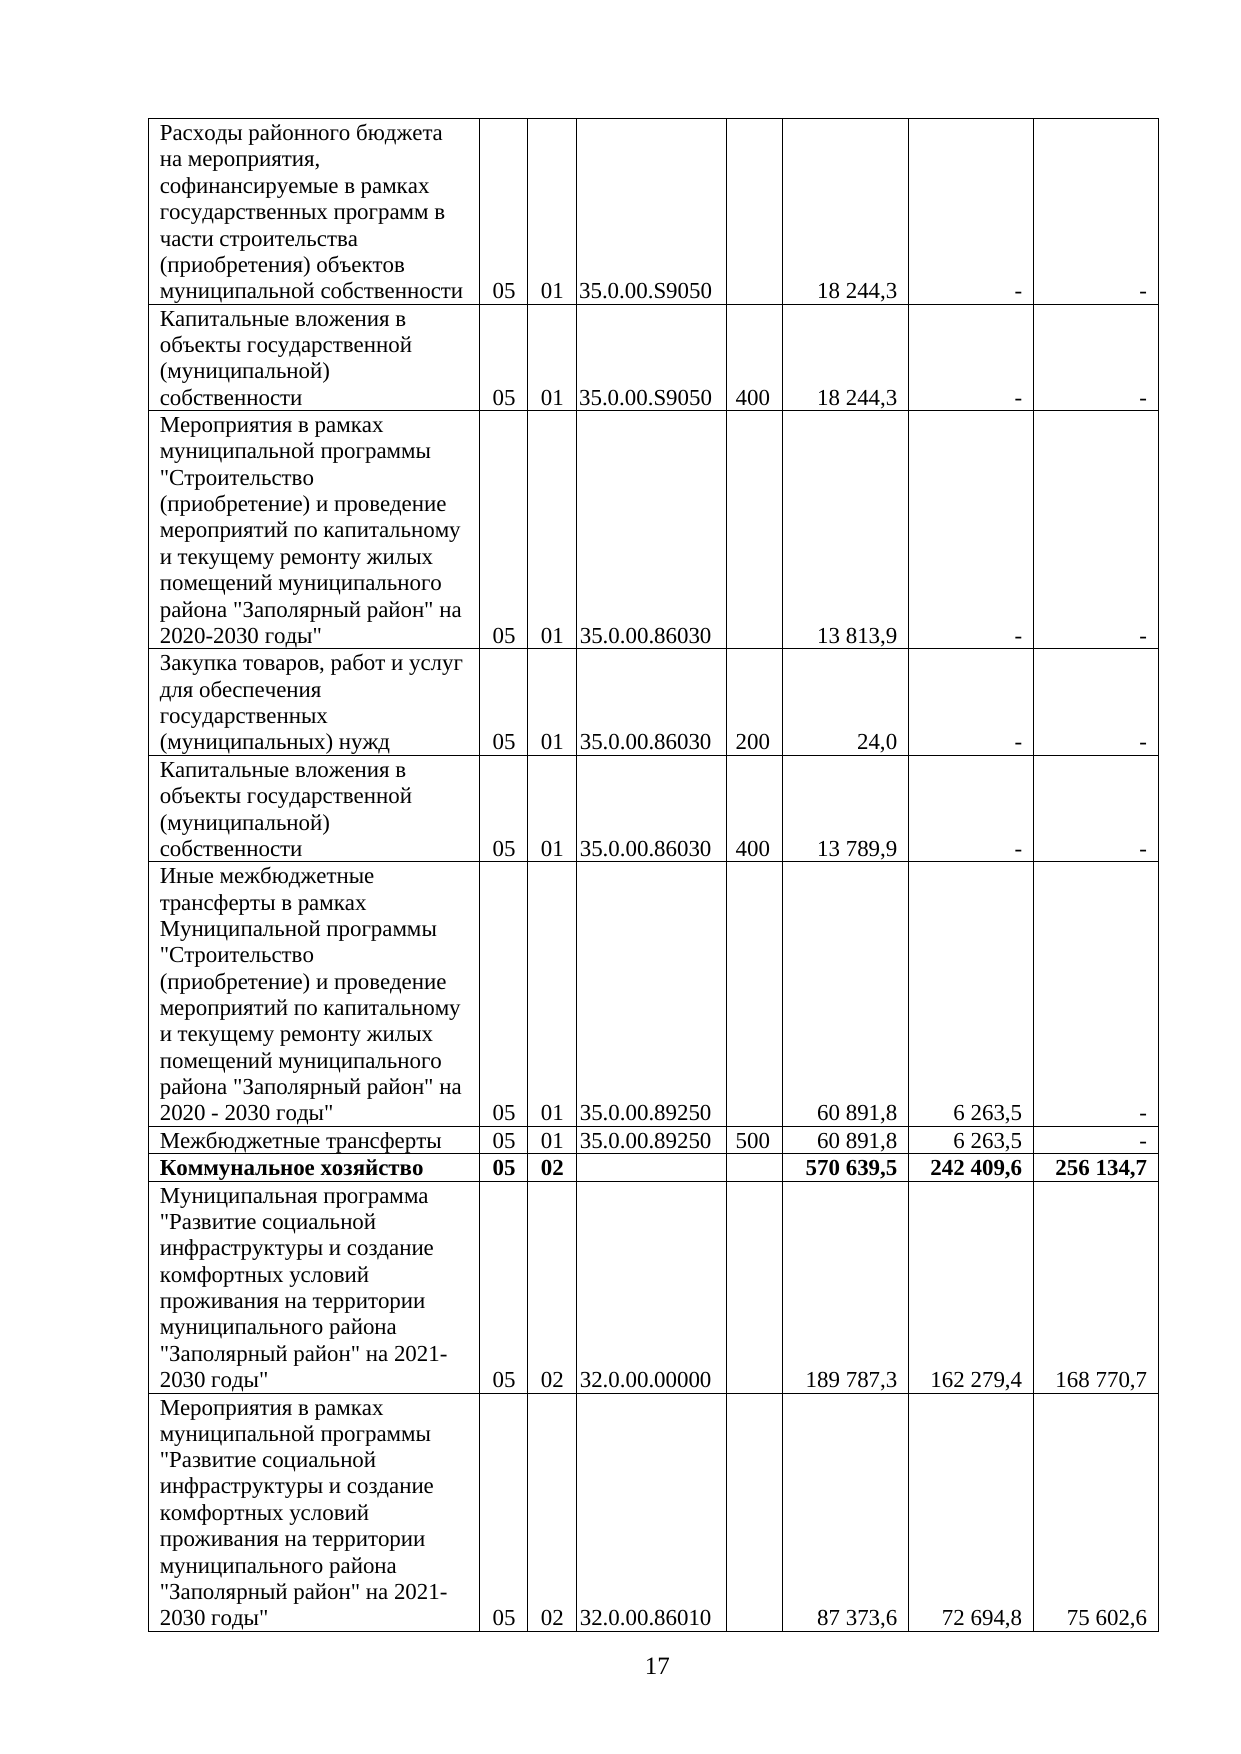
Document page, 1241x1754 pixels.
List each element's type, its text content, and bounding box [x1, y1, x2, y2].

table_cell 01 [528, 649, 576, 755]
table_cell Мероприятия в рамках муниципальной программы "Строительство (приобретение) и проведение мероприятий по капитальному и текущему ремонту жилых помещений муниципального района "Заполярный район" на 2020-2030 годы" [149, 411, 479, 648]
table_cell Коммунальное хозяйство [149, 1154, 479, 1181]
table_cell 35.0.00.S9050 [577, 305, 726, 410]
table_cell [727, 1394, 782, 1631]
table_cell 05 [480, 649, 527, 755]
table_cell 200 [727, 649, 782, 755]
table_cell 01 [528, 1127, 576, 1153]
table_cell 35.0.00.86030 [577, 649, 726, 755]
table_cell 01 [528, 756, 576, 861]
table_cell [727, 1182, 782, 1392]
table_cell 01 [528, 305, 576, 410]
table_cell [727, 119, 782, 304]
table_cell 13 789,9 [783, 756, 908, 861]
table_cell 35.0.00.86030 [577, 756, 726, 861]
table_cell - [1034, 649, 1158, 755]
table_cell 500 [727, 1127, 782, 1153]
table_cell - [909, 119, 1033, 304]
table_cell 05 [480, 1154, 527, 1181]
table_cell 05 [480, 1394, 527, 1631]
table_cell [727, 1154, 782, 1181]
table_cell - [1034, 862, 1158, 1126]
table_cell 35.0.00.86030 [577, 411, 726, 648]
table_cell - [1034, 411, 1158, 648]
table_cell [727, 411, 782, 648]
table_cell 02 [528, 1394, 576, 1631]
table_cell - [909, 305, 1033, 410]
table_cell Капитальные вложения в объекты государственной (муниципальной) собственности [149, 756, 479, 861]
table_cell 32.0.00.86010 [577, 1394, 726, 1631]
table_cell 05 [480, 1127, 527, 1153]
table_cell - [909, 411, 1033, 648]
table_cell 05 [480, 756, 527, 861]
table_cell 6 263,5 [909, 862, 1033, 1126]
table_cell 60 891,8 [783, 862, 908, 1126]
table_cell 05 [480, 119, 527, 304]
table_cell 05 [480, 1182, 527, 1392]
table_cell - [1034, 305, 1158, 410]
table_cell [577, 1154, 726, 1181]
table_cell 75 602,6 [1034, 1394, 1158, 1631]
table_cell 02 [528, 1154, 576, 1181]
table_cell [727, 862, 782, 1126]
table_cell 72 694,8 [909, 1394, 1033, 1631]
table_cell 400 [727, 305, 782, 410]
table_cell Капитальные вложения в объекты государственной (муниципальной) собственности [149, 305, 479, 410]
table_cell Иные межбюджетные трансферты в рамках Муниципальной программы "Строительство (приобретение) и проведение мероприятий по капитальному и текущему ремонту жилых помещений муниципального района "Заполярный район" на 2020 - 2030 годы" [149, 862, 479, 1126]
table_cell 32.0.00.00000 [577, 1182, 726, 1392]
table_cell 35.0.00.S9050 [577, 119, 726, 304]
table_cell 05 [480, 862, 527, 1126]
table_cell 05 [480, 305, 527, 410]
table_cell - [1034, 119, 1158, 304]
table_cell Мероприятия в рамках муниципальной программы "Развитие социальной инфраструктуры и создание комфортных условий проживания на территории муниципального района "Заполярный район" на 2021-2030 годы" [149, 1394, 479, 1631]
table_cell 01 [528, 411, 576, 648]
table_cell 570 639,5 [783, 1154, 908, 1181]
table_cell 24,0 [783, 649, 908, 755]
table_cell 35.0.00.89250 [577, 862, 726, 1126]
table_cell 02 [528, 1182, 576, 1392]
table_cell - [909, 649, 1033, 755]
table_cell 162 279,4 [909, 1182, 1033, 1392]
table_cell 35.0.00.89250 [577, 1127, 726, 1153]
table_cell 01 [528, 119, 576, 304]
table_cell 242 409,6 [909, 1154, 1033, 1181]
table_cell 18 244,3 [783, 305, 908, 410]
table_cell 168 770,7 [1034, 1182, 1158, 1392]
table_cell - [1034, 756, 1158, 861]
table_cell Межбюджетные трансферты [149, 1127, 479, 1153]
table_cell 13 813,9 [783, 411, 908, 648]
table_cell 01 [528, 862, 576, 1126]
table_cell Расходы районного бюджета на мероприятия, софинансируемые в рамках государственных программ в части строительства (приобретения) объектов муниципальной собственности [149, 119, 479, 304]
table_cell 6 263,5 [909, 1127, 1033, 1153]
table_cell 189 787,3 [783, 1182, 908, 1392]
table_cell 05 [480, 411, 527, 648]
table_cell - [909, 756, 1033, 861]
table_cell - [1034, 1127, 1158, 1153]
table_cell Муниципальная программа "Развитие социальной инфраструктуры и создание комфортных условий проживания на территории муниципального района "Заполярный район" на 2021-2030 годы" [149, 1182, 479, 1392]
table_cell 60 891,8 [783, 1127, 908, 1153]
table_cell 87 373,6 [783, 1394, 908, 1631]
table_cell 400 [727, 756, 782, 861]
table_cell 18 244,3 [783, 119, 908, 304]
table_cell Закупка товаров, работ и услуг для обеспечения государственных (муниципальных) нужд [149, 649, 479, 755]
table_cell 256 134,7 [1034, 1154, 1158, 1181]
